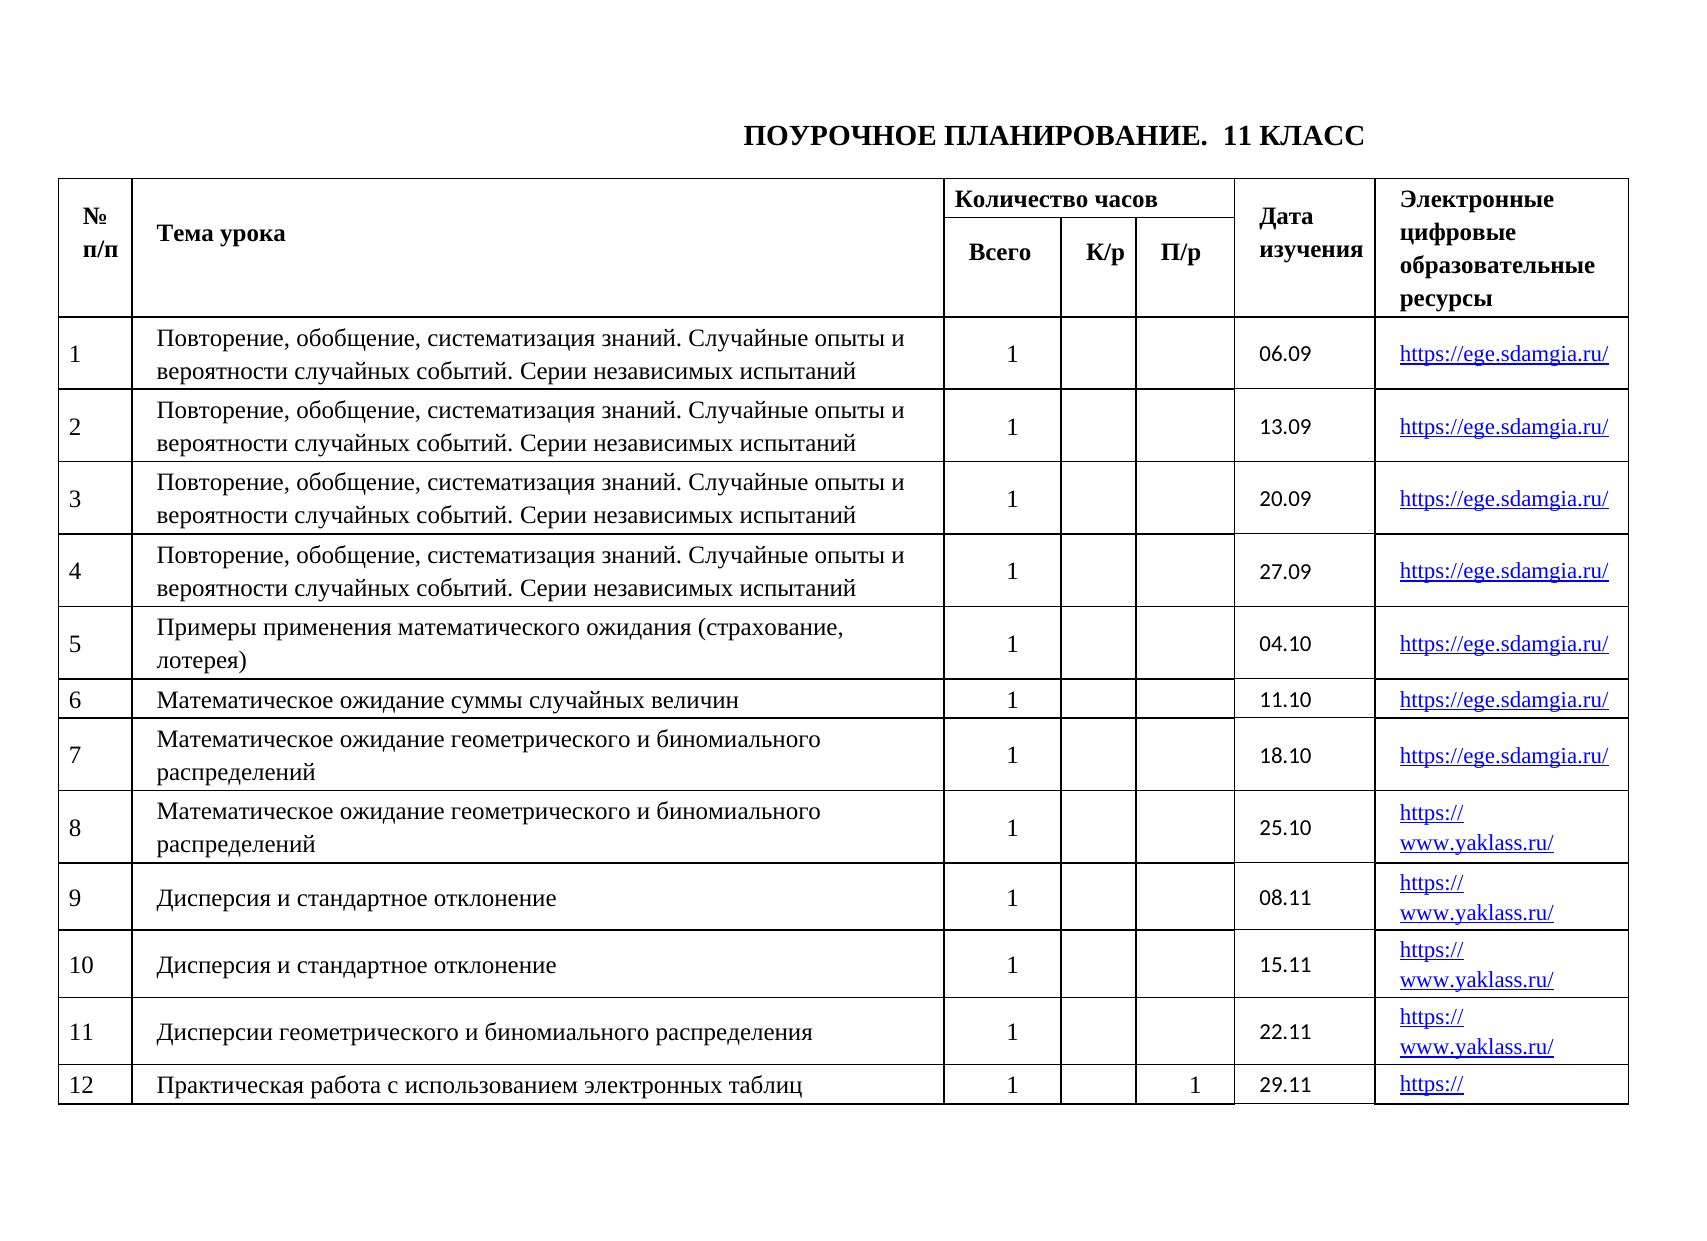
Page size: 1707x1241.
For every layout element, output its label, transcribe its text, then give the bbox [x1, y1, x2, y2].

table_cell 1 [945, 998, 1060, 1064]
table_cell [1137, 864, 1234, 929]
table_cell [1062, 998, 1135, 1064]
table_cell 11 [59, 998, 131, 1064]
table_cell [1137, 462, 1234, 533]
table_cell [1062, 719, 1135, 790]
table_cell 1 [945, 462, 1060, 533]
table_cell 3 [59, 462, 131, 533]
table_cell https://www.yaklass.ru/ [1376, 791, 1628, 862]
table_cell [1376, 1065, 1628, 1103]
table_cell Дисперсия и стандартное отклонение [133, 931, 943, 996]
table_cell 18.10 [1235, 718, 1374, 790]
table_cell Математическое ожидание суммы случайных величин [133, 680, 943, 717]
table_cell 27.09 [1235, 534, 1374, 606]
table_cell 5 [59, 607, 131, 678]
table_header Количество часов [945, 179, 1234, 217]
table_cell [1137, 535, 1234, 606]
table_header Электронные цифровые образовательные ресурсы [1376, 179, 1628, 316]
table_cell 1 [945, 719, 1060, 790]
table_cell [1062, 1065, 1135, 1103]
table_cell https://ege.sdamgia.ru/ [1376, 535, 1628, 606]
table_cell [1062, 864, 1135, 929]
table_cell Повторение, обобщение, систематизация знаний. Случайные опыты и вероятности случайных событий. Серии независимых испытаний [133, 318, 943, 388]
table_cell 4 [59, 535, 131, 606]
text ПОУРОЧНОЕ ПЛАНИРОВАНИЕ. 11 КЛАСС [177, 118, 1618, 152]
table_cell 04.10 [1235, 607, 1374, 678]
table_header Тема урока [133, 179, 943, 316]
table_cell 9 [59, 864, 131, 929]
table_cell 13.09 [1235, 389, 1374, 461]
table_cell https://www.yaklass.ru/ [1376, 998, 1628, 1064]
table_cell 12 [59, 1065, 131, 1103]
table_cell 29.11 [1235, 1065, 1374, 1103]
table_cell Дисперсия и стандартное отклонение [133, 864, 943, 929]
table_cell 1 [945, 931, 1060, 996]
table_cell 1 [945, 864, 1060, 929]
table_cell [1137, 719, 1234, 790]
table_cell 1 [1137, 1065, 1234, 1103]
table_cell 06.09 [1235, 318, 1374, 388]
table_cell Дисперсии геометрического и биномиального распределения [133, 998, 943, 1064]
table_cell [1137, 318, 1234, 388]
table_cell 15.11 [1235, 930, 1374, 996]
table_cell Повторение, обобщение, систематизация знаний. Случайные опыты и вероятности случайных событий. Серии независимых испытаний [133, 462, 943, 533]
table_cell [1062, 607, 1135, 678]
table_cell [1137, 998, 1234, 1064]
table_cell [1062, 462, 1135, 533]
table_cell 1 [945, 607, 1060, 678]
table_cell https://ege.sdamgia.ru/ [1376, 318, 1628, 388]
table_cell К/р [1062, 218, 1135, 316]
table_cell [1062, 680, 1135, 717]
table_cell https://ege.sdamgia.ru/ [1376, 462, 1628, 533]
table_cell 20.09 [1235, 462, 1374, 533]
table_header № п/п [59, 179, 131, 316]
table_cell Повторение, обобщение, систематизация знаний. Случайные опыты и вероятности случайных событий. Серии независимых испытаний [133, 390, 943, 461]
table_cell [1062, 791, 1135, 862]
table_header Дата изучения [1235, 179, 1374, 316]
table_cell 7 [59, 719, 131, 790]
table_cell П/р [1137, 218, 1234, 316]
table_cell [1137, 607, 1234, 678]
table_cell Всего [945, 218, 1060, 316]
table_cell [1062, 931, 1135, 996]
table_cell Математическое ожидание геометрического и биномиального распределений [133, 791, 943, 862]
table_cell https://ege.sdamgia.ru/ [1376, 719, 1628, 790]
table_cell https://www.yaklass.ru/ [1376, 931, 1628, 996]
table_cell Примеры применения математического ожидания (страхование, лотерея) [133, 607, 943, 678]
table_cell [1137, 931, 1234, 996]
table_cell [1062, 535, 1135, 606]
table_cell [1062, 318, 1135, 388]
table_cell https://ege.sdamgia.ru/ [1376, 390, 1628, 461]
table_cell 1 [945, 318, 1060, 388]
table_cell 1 [945, 390, 1060, 461]
table_cell https://ege.sdamgia.ru/ [1376, 607, 1628, 678]
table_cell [133, 1065, 943, 1103]
table_cell 08.11 [1235, 863, 1374, 929]
table_cell [1137, 791, 1234, 862]
table_cell 6 [59, 680, 131, 717]
table_cell 1 [59, 318, 131, 388]
table_cell https://ege.sdamgia.ru/ [1376, 680, 1628, 717]
table_cell Математическое ожидание геометрического и биномиального распределений [133, 719, 943, 790]
table_cell 1 [945, 1065, 1060, 1103]
table_cell Повторение, обобщение, систематизация знаний. Случайные опыты и вероятности случайных событий. Серии независимых испытаний [133, 535, 943, 606]
table_cell 2 [59, 390, 131, 461]
table_cell 10 [59, 931, 131, 996]
table_cell 11.10 [1235, 679, 1374, 717]
table_cell https://www.yaklass.ru/ [1376, 864, 1628, 929]
table_cell [1137, 680, 1234, 717]
table_cell [1137, 390, 1234, 461]
table_cell [1062, 390, 1135, 461]
table_cell 25.10 [1235, 791, 1374, 862]
table_cell 1 [945, 535, 1060, 606]
table_cell 8 [59, 791, 131, 862]
table_cell 1 [945, 680, 1060, 717]
table_cell 22.11 [1235, 998, 1374, 1064]
table_cell 1 [945, 791, 1060, 862]
